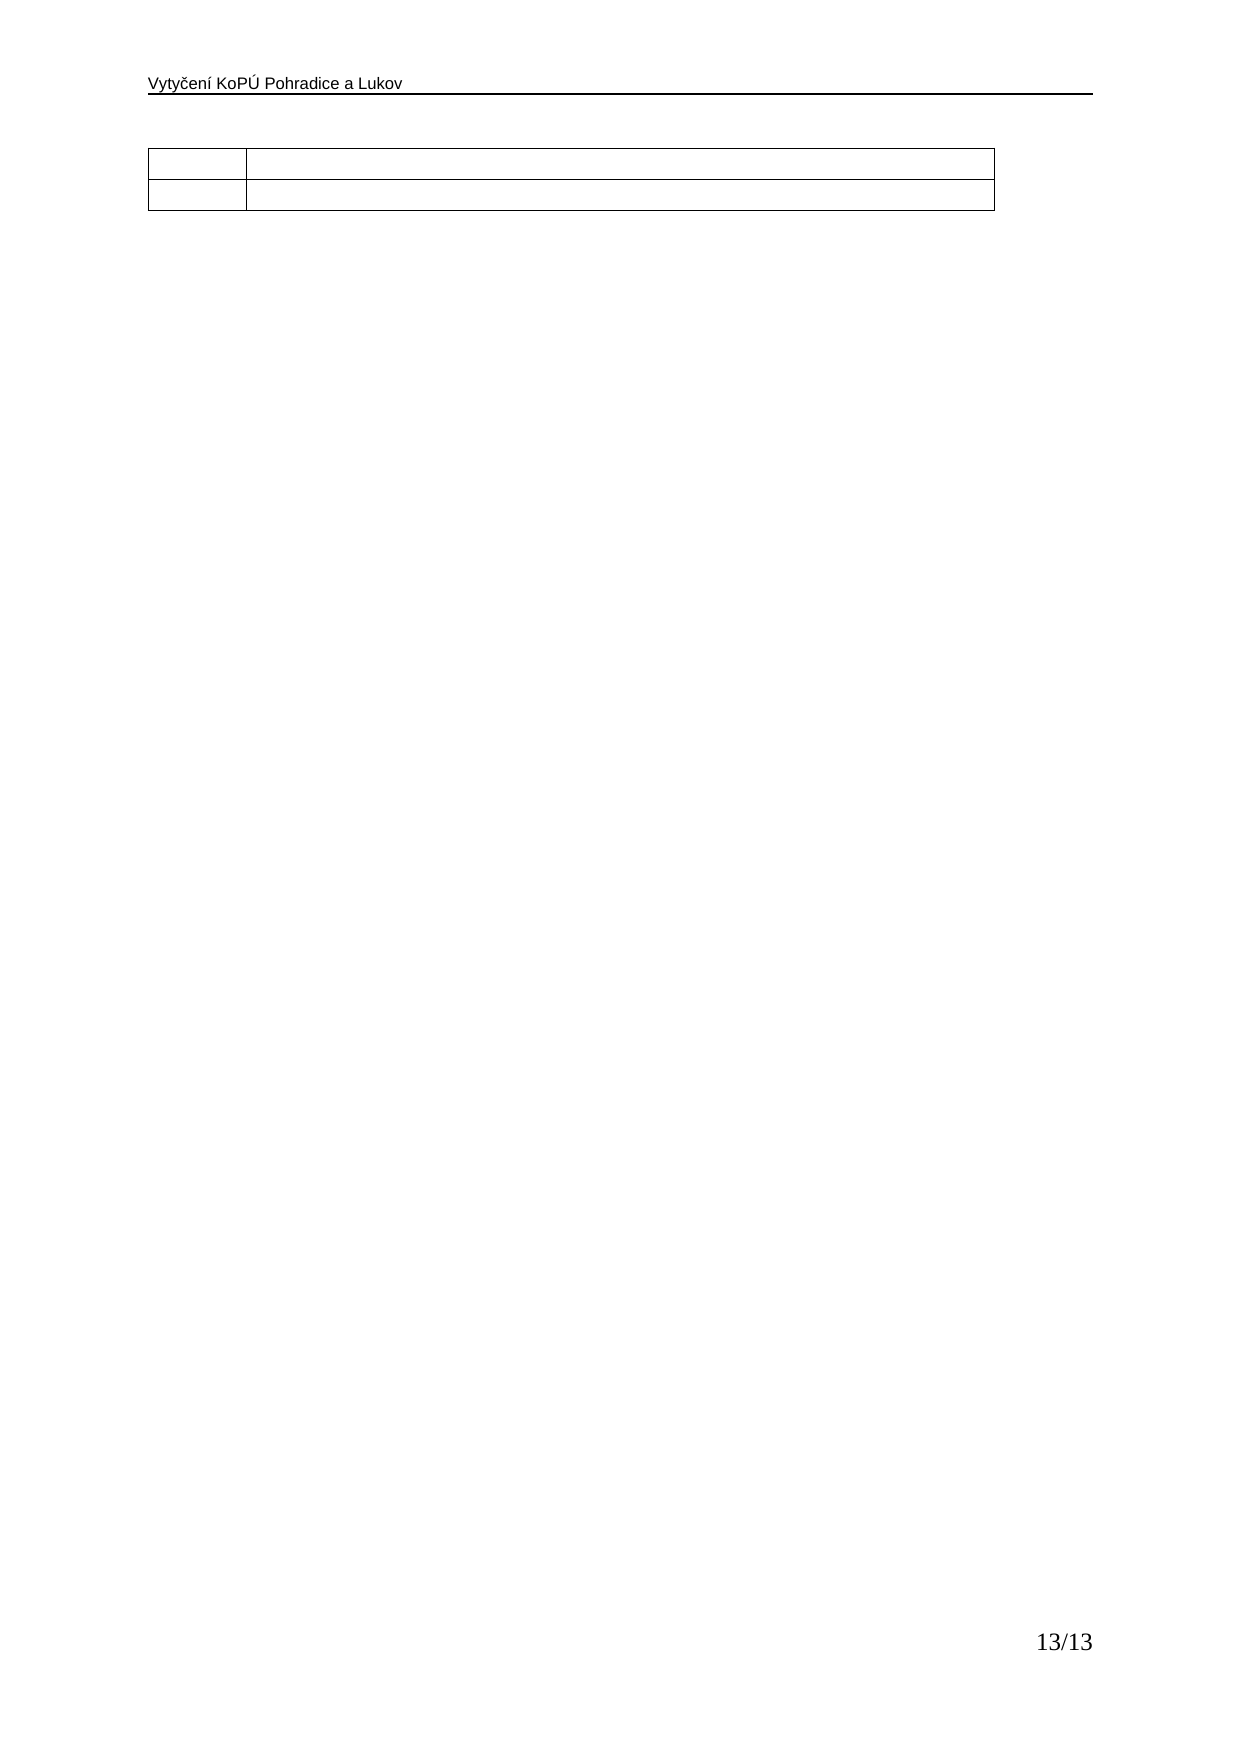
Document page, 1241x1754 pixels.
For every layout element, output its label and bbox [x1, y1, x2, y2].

table_cell [149, 149, 246, 179]
table_cell [247, 180, 994, 210]
table_cell [149, 180, 246, 210]
table_cell [247, 149, 994, 179]
